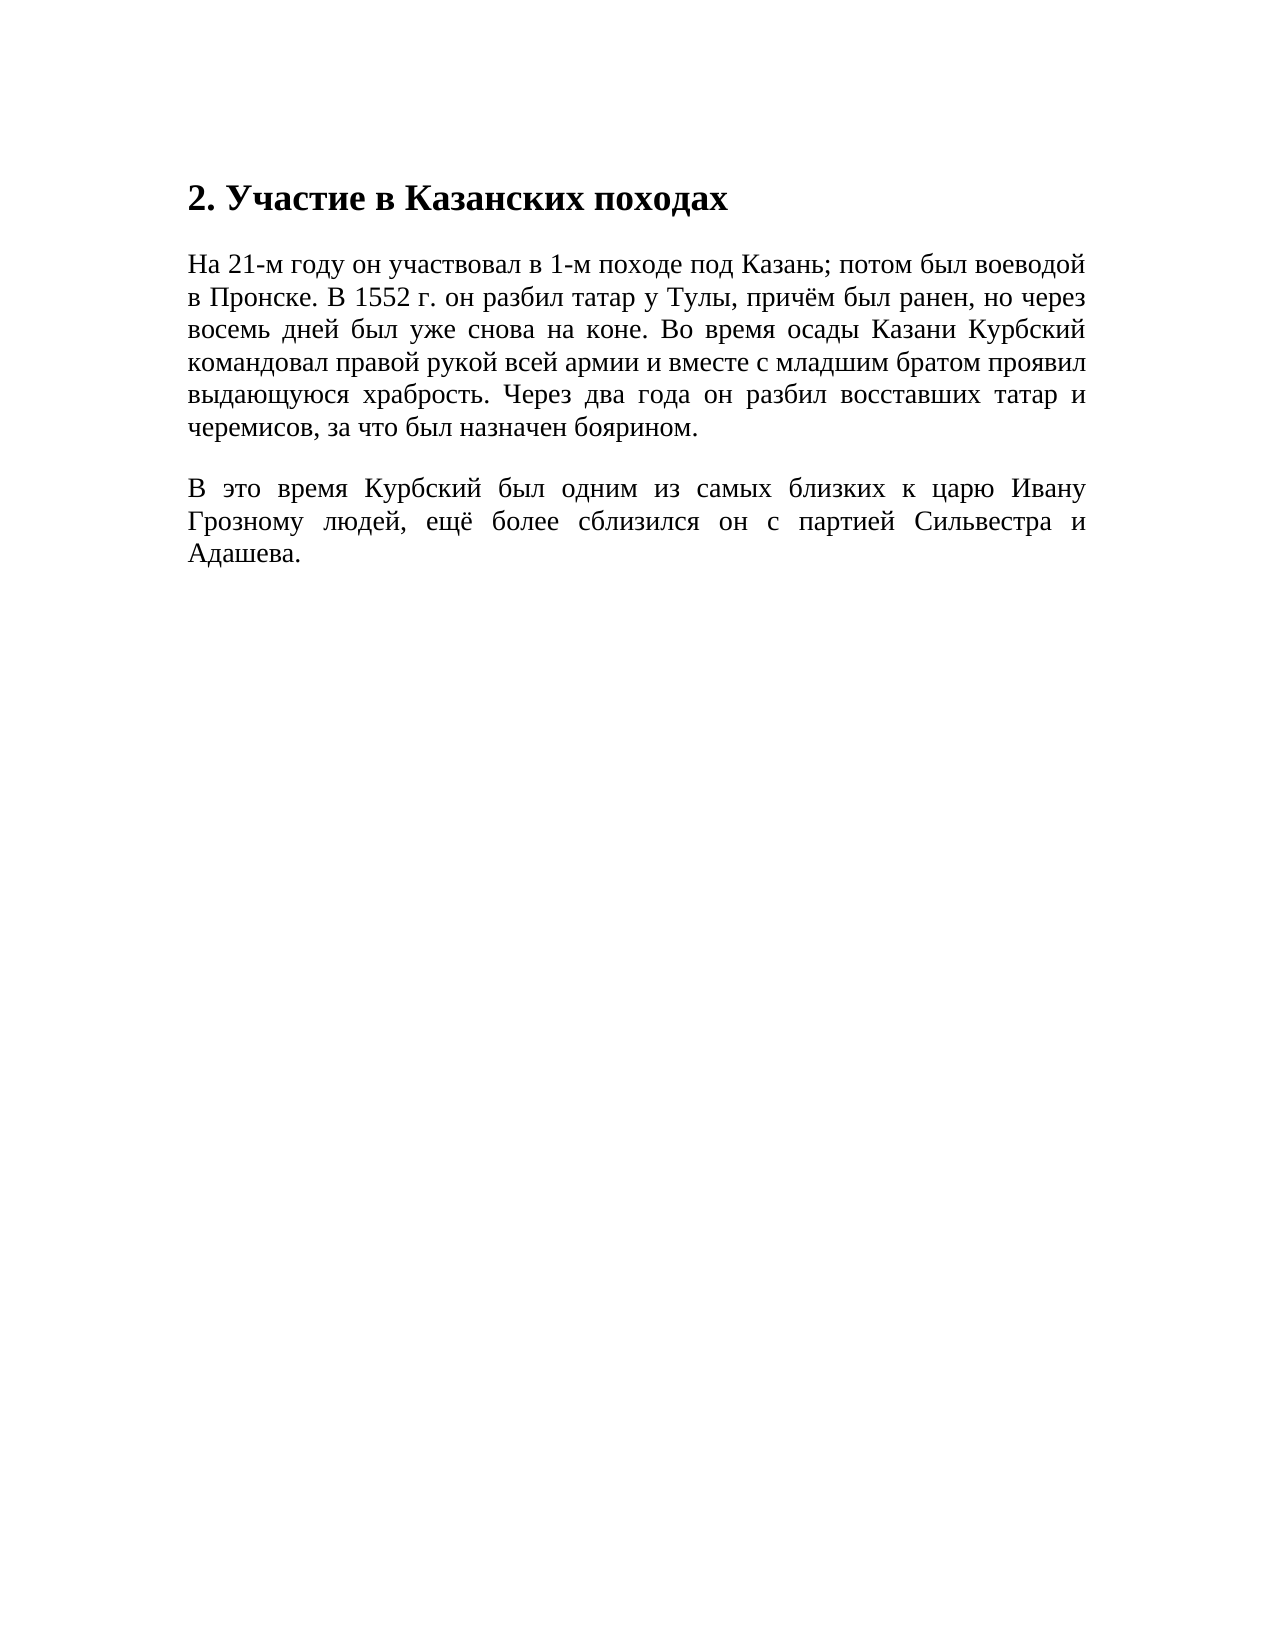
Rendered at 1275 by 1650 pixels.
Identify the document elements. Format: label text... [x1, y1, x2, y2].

list 2. Участие в Казанских походах [187, 175, 1087, 218]
text В это время Курбский был одним из самых близких к царю Ивану Грозному людей, ещё более сблизился он с партией Сильвестра и Адашева. [187, 471, 1087, 569]
text На 21-м году он участвовал в 1-м походе под Казань; потом был воеводой в Пронске. В 1552 г. он разбил татар у Тулы, причём был ранен, но через восемь дней был уже снова на коне. Во время осады Казани Курбский командовал правой рукой всей армии и вместе с младшим братом проявил выдающуюся храбрость. Через два года он разбил восставших татар и черемисов, за что был назначен боярином. [187, 248, 1087, 442]
